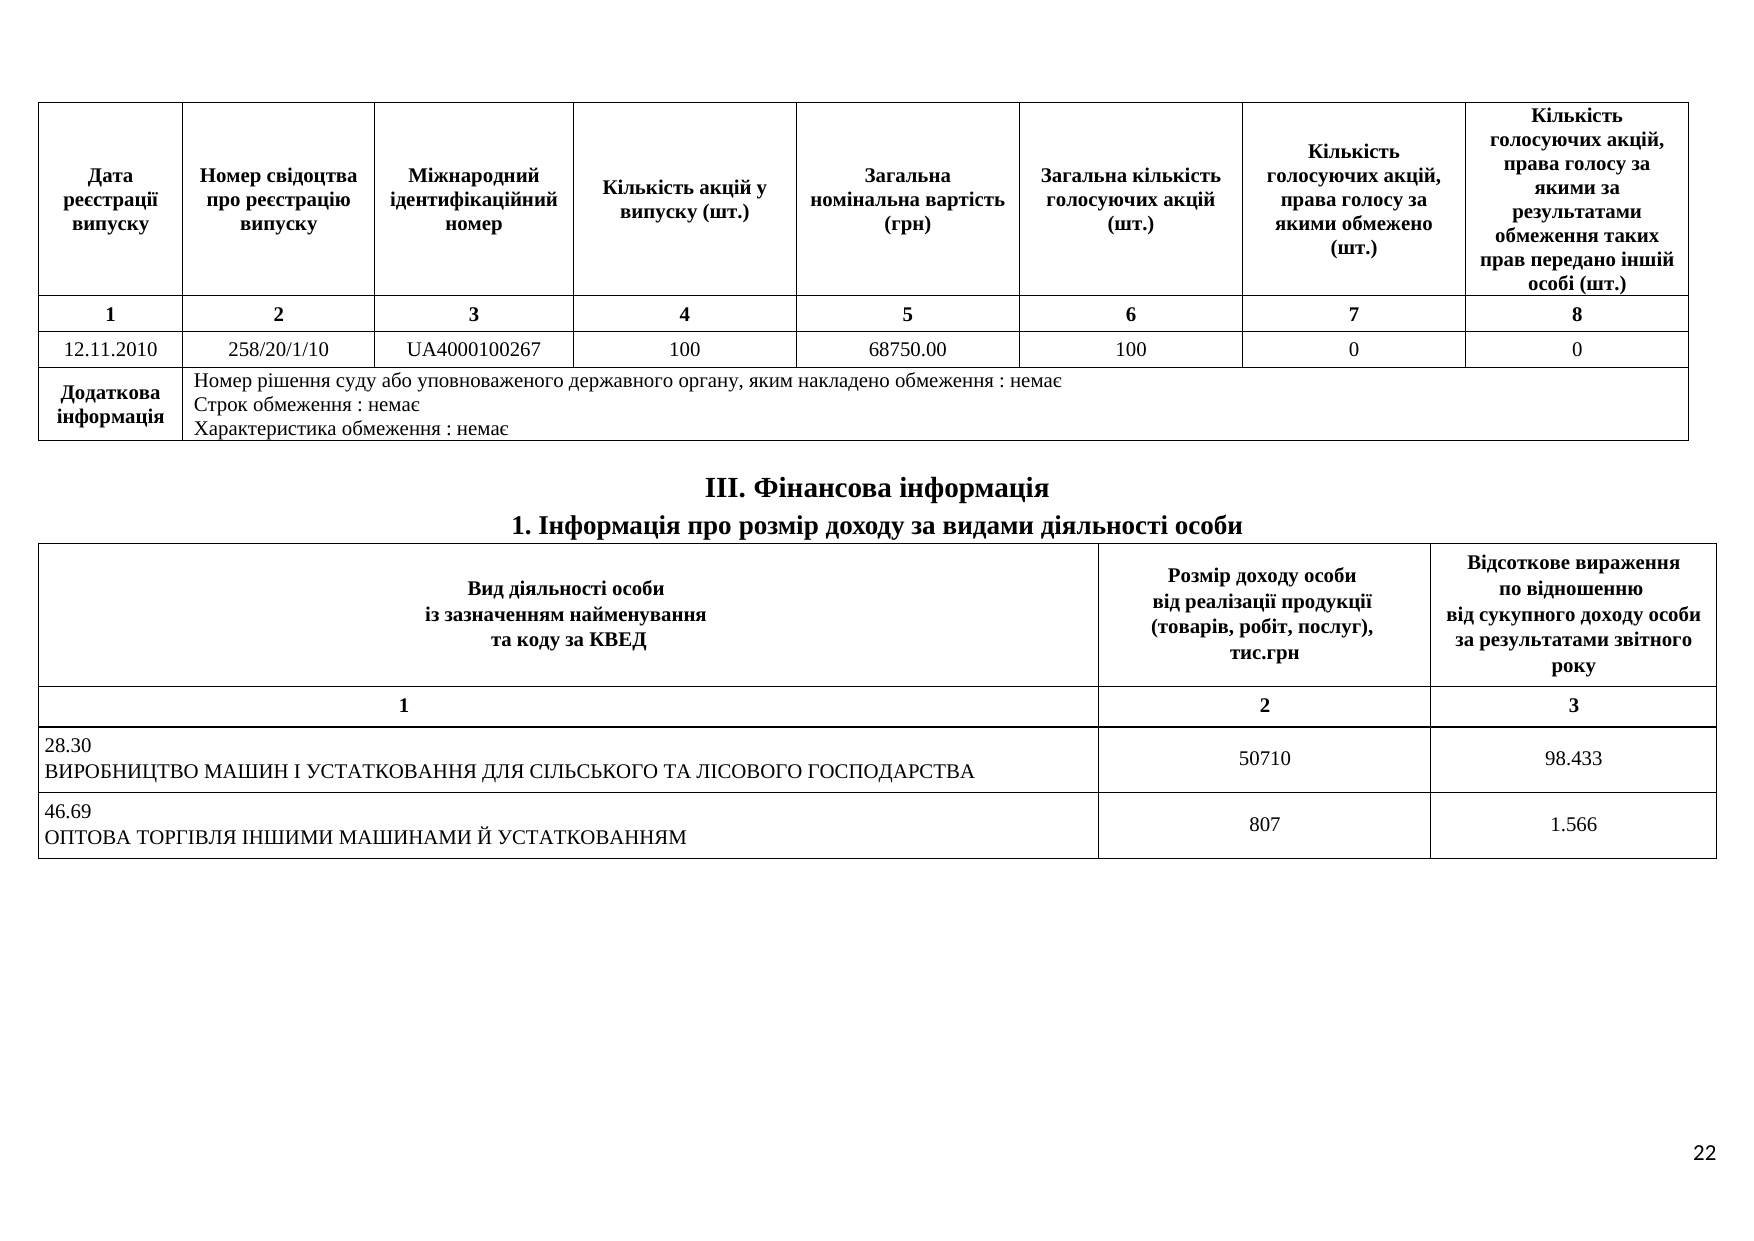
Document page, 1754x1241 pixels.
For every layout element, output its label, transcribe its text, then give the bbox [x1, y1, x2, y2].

table_cell 3 [1431, 687, 1716, 726]
table_header Кількість голосуючих акцій, права голосу за якими за результатами обмеження таких прав передано іншій особі (шт.) [1466, 103, 1688, 295]
table_cell 807 [1099, 793, 1430, 858]
table_cell 0 [1466, 332, 1688, 367]
text 1. Інформація про розмір доходу за видами діяльності особи [38, 509, 1716, 541]
table_cell Номер рішення суду або уповноваженого державного органу, яким накладено обмеження : немає Cтрок обмеження : немає Характеристика обмеження : немає [183, 368, 1688, 440]
table_header Відсоткове вираження по відношенню від сукупного доходу особи за результатами звітного року [1431, 544, 1716, 686]
table_cell 28.30 ВИРОБНИЦТВО МАШИН І УСТАТКОВАННЯ ДЛЯ СІЛЬСЬКОГО ТА ЛІСОВОГО ГОСПОДАРСТВА [39, 728, 1098, 792]
table_header Дата реєстрації випуску [39, 103, 182, 295]
table_cell 46.69 ОПТОВА ТОРГІВЛЯ ІНШИМИ МАШИНАМИ Й УСТАТКОВАННЯМ [39, 793, 1098, 858]
table_cell 50710 [1099, 728, 1430, 792]
table_cell 1 [39, 687, 1098, 726]
table_cell 3 [375, 296, 573, 331]
table_cell 12.11.2010 [39, 332, 182, 367]
table_cell 98.433 [1431, 728, 1716, 792]
text III. Фінансова інформація [38, 470, 1716, 503]
table_header Кількість голосуючих акцій, права голосу за якими обмежено (шт.) [1243, 103, 1465, 295]
table_cell 68750.00 [797, 332, 1019, 367]
table_header Загальна кількість голосуючих акцій (шт.) [1020, 103, 1242, 295]
table_cell 100 [1020, 332, 1242, 367]
table_header Загальна номінальна вартість (грн) [797, 103, 1019, 295]
table_header Вид діяльності особи із зазначенням найменування та коду за КВЕД [39, 544, 1098, 686]
table_cell UA4000100267 [375, 332, 573, 367]
table_cell 1 [39, 296, 182, 331]
table_cell 4 [574, 296, 796, 331]
table_cell 0 [1243, 332, 1465, 367]
table_cell 8 [1466, 296, 1688, 331]
table_cell 7 [1243, 296, 1465, 331]
table_header Кількість акцій у випуску (шт.) [574, 103, 796, 295]
table_cell 5 [797, 296, 1019, 331]
table_cell 2 [1099, 687, 1430, 726]
table_cell 2 [183, 296, 374, 331]
table_cell 1.566 [1431, 793, 1716, 858]
table_header Номер свідоцтва про реєстрацію випуску [183, 103, 374, 295]
table_cell 258/20/1/10 [183, 332, 374, 367]
table_header Міжнародний ідентифікаційний номер [375, 103, 573, 295]
table_cell 100 [574, 332, 796, 367]
table_cell Додаткова інформація [39, 368, 182, 440]
table_header Розмір доходу особи від реалізації продукції (товарів, робіт, послуг), тис.грн [1099, 544, 1430, 686]
table_cell 6 [1020, 296, 1242, 331]
